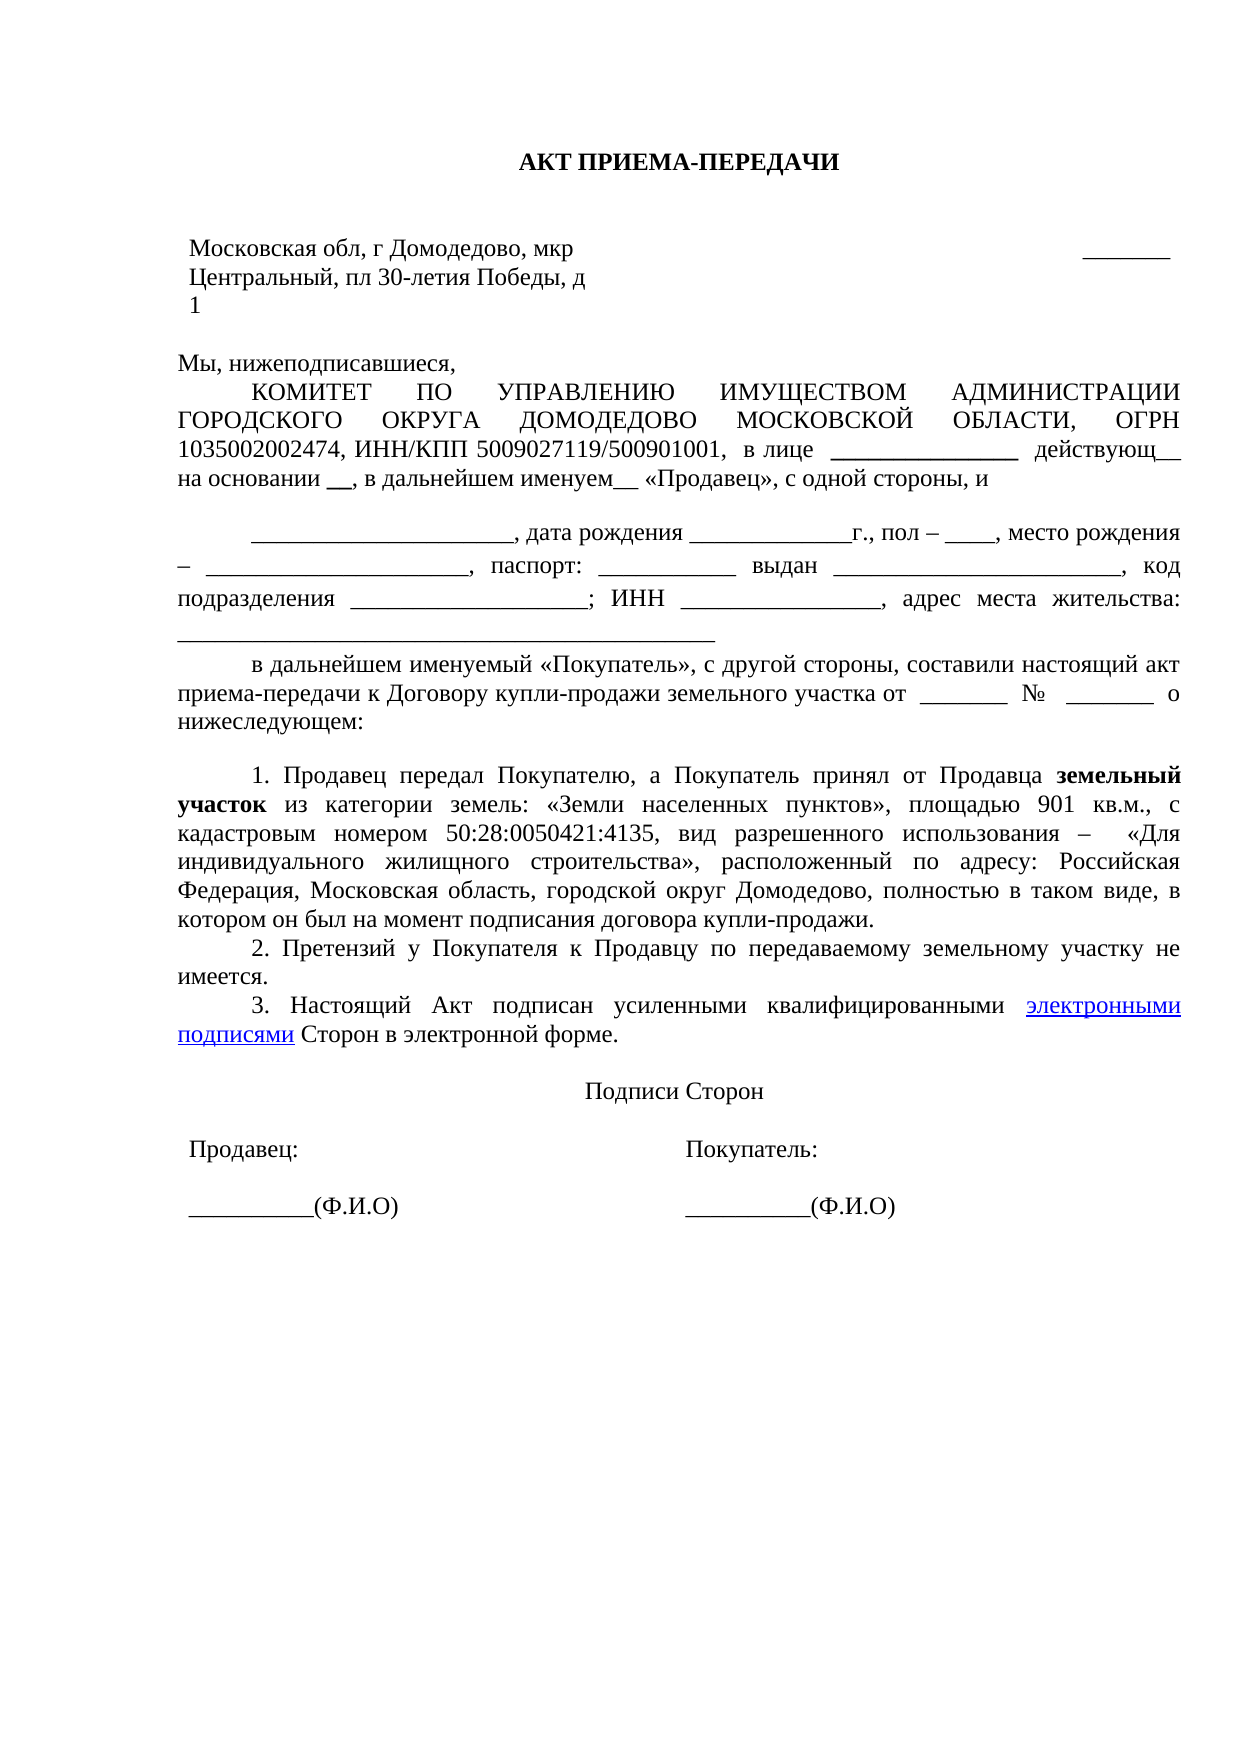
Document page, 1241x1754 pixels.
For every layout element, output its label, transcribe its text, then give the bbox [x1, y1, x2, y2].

table_header Московская обл, г Домодедово, мкр Центральный, пл 30-летия Победы, д 1 [177, 233, 605, 319]
text 1. Продавец передал Покупателю, а Покупатель принял от Продавца земельный участок из категории земель: «Земли населенных пунктов», площадью 901 кв.м., с кадастровым номером 50:28:0050421:4135, вид разрешенного использования – «Для индивидуального жилищного строительства», расположенный по адресу: Российская Федерация, Московская область, городской округ Домодедово, полностью в таком виде, в котором он был на момент подписания договора купли-продажи. [177, 760, 1181, 933]
text в дальнейшем именуемый «Покупатель», с другой стороны, составили настоящий акт приема-передачи к Договору купли-продажи земельного участка от _______ № _______ о нижеследующем: [177, 649, 1181, 735]
text 2. Претензий у Покупателя к Продавцу по передаваемому земельному участку не имеется. [177, 933, 1181, 990]
table_cell __________(Ф.И.О) [674, 1191, 1171, 1249]
table_cell __________(Ф.И.О) [177, 1191, 674, 1249]
table_cell Покупатель: [674, 1134, 1171, 1191]
text Мы, нижеподписавшиеся, [177, 348, 1181, 377]
text АКТ ПРИЕМА-ПЕРЕДАЧИ [177, 147, 1181, 176]
table_header Подписи Сторон [177, 1076, 1171, 1134]
text _____________________, дата рождения _____________г., пол – ____, место рождения – _____________________, паспорт: ___________ выдан _______________________, код подразделения ___________________; ИНН ________________, адрес места жительства: ___________________________________________ [177, 517, 1181, 645]
text 3. Настоящий Акт подписан усиленными квалифицированными электронными подписями Сторон в электронной форме. [177, 990, 1181, 1048]
table_header _______ [605, 233, 1181, 319]
table_cell Продавец: [177, 1134, 674, 1191]
text КОМИТЕТ ПО УПРАВЛЕНИЮ ИМУЩЕСТВОМ АДМИНИСТРАЦИИ ГОРОДСКОГО ОКРУГА ДОМОДЕДОВО МОСКОВСКОЙ ОБЛАСТИ, ОГРН 1035002002474, ИНН/КПП 5009027119/500901001, в лице _______________ действующ__ на основании __, в дальнейшем именуем__ «Продавец», с одной стороны, и [177, 377, 1181, 492]
